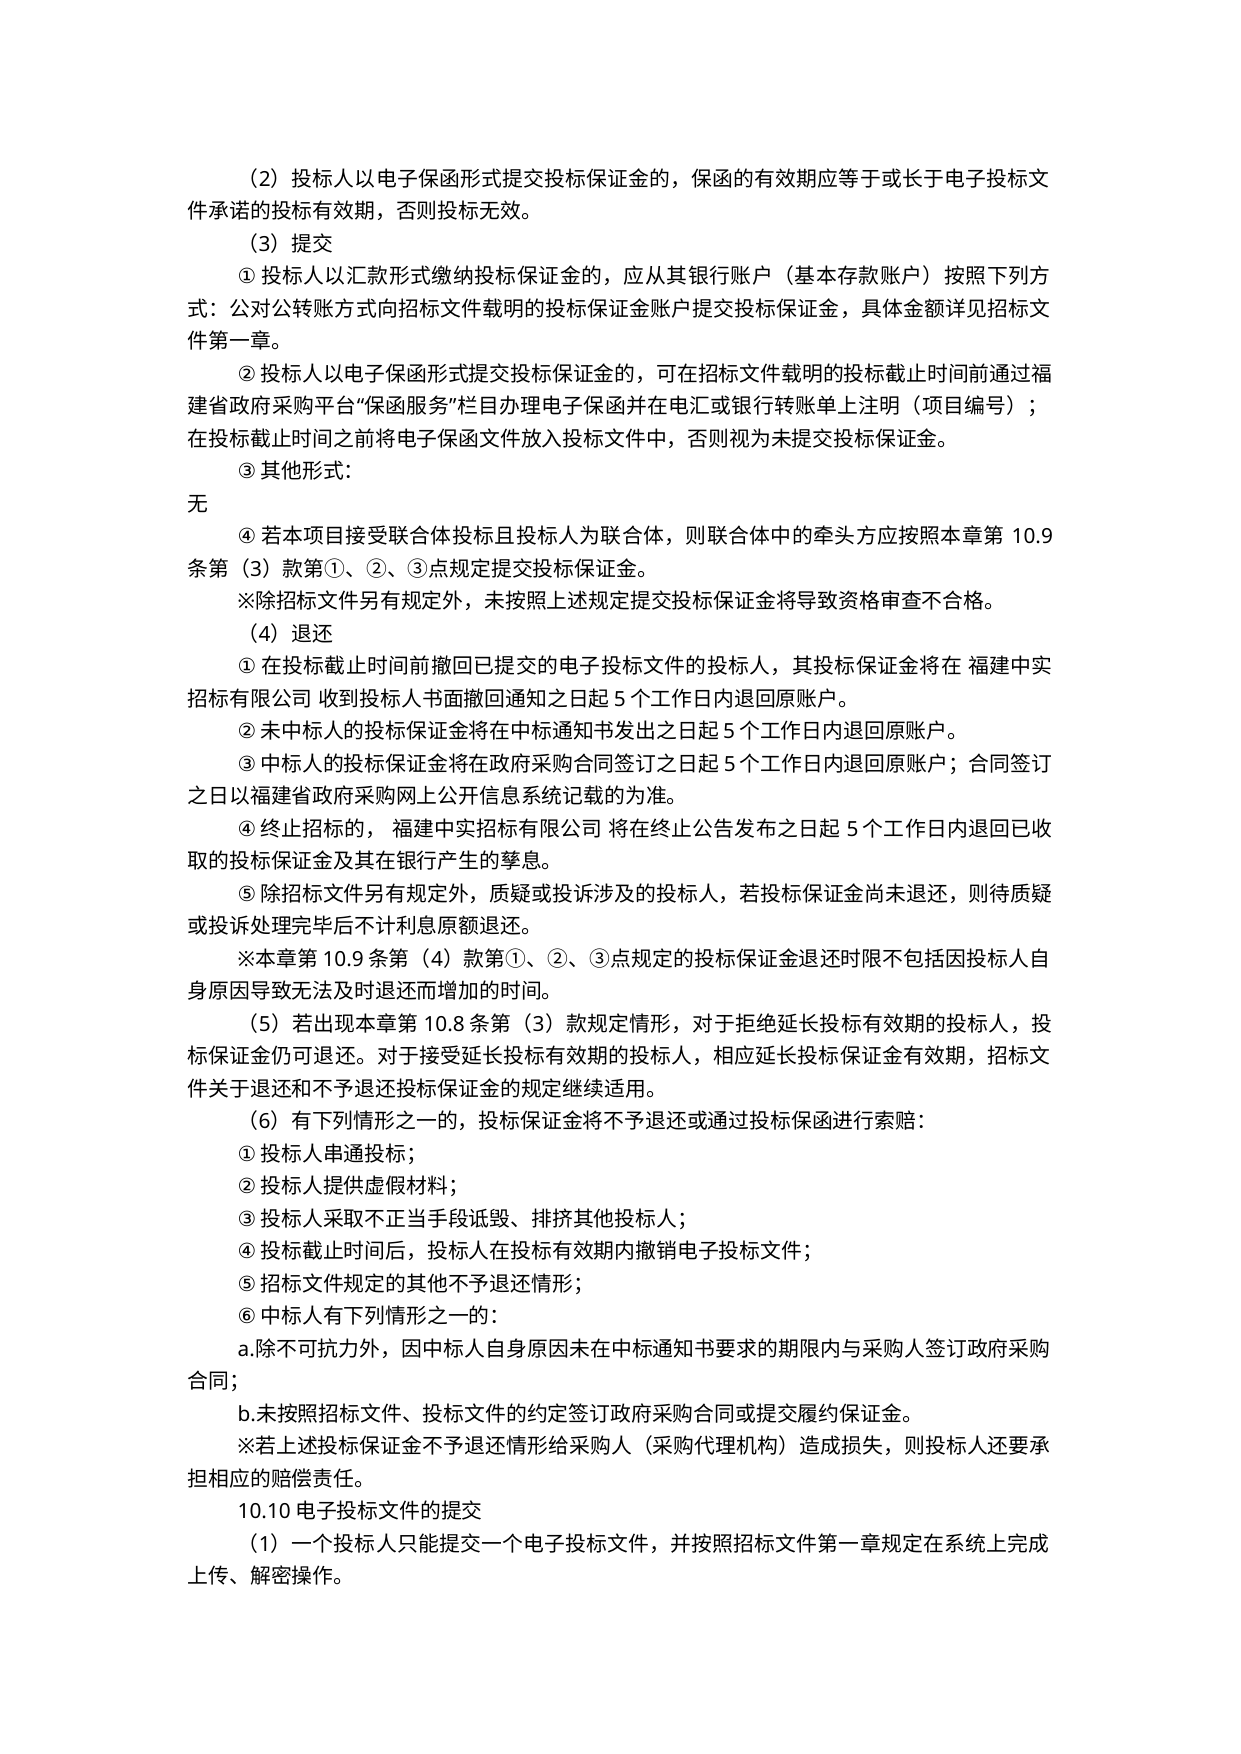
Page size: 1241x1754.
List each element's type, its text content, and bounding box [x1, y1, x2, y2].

text ⑤招标文件规定的其他不予退还情形； [187, 1267, 1053, 1299]
text ④若本项目接受联合体投标且投标人为联合体，则联合体中的牵头方应按照本章第10.9条第（3）款第①、②、③点规定提交投标保证金。 [187, 519, 1053, 584]
text （6）有下列情形之一的，投标保证金将不予退还或通过投标保函进行索赔： [187, 1104, 1053, 1137]
text ①投标人串通投标； [187, 1137, 1053, 1169]
text ①在投标截止时间前撤回已提交的电子投标文件的投标人，其投标保证金将在 福建中实招标有限公司 收到投标人书面撤回通知之日起5个工作日内退回原账户。 [187, 649, 1053, 714]
text ④投标截止时间后，投标人在投标有效期内撤销电子投标文件； [187, 1234, 1053, 1267]
text ②投标人以电子保函形式提交投标保证金的，可在招标文件载明的投标截止时间前通过福建省政府采购平台“保函服务”栏目办理电子保函并在电汇或银行转账单上注明（项目编号）；在投标截止时间之前将电子保函文件放入投标文件中，否则视为未提交投标保证金。 [187, 357, 1053, 454]
text ①投标人以汇款形式缴纳投标保证金的，应从其银行账户（基本存款账户）按照下列方式：公对公转账方式向招标文件载明的投标保证金账户提交投标保证金，具体金额详见招标文件第一章。 [187, 259, 1053, 357]
text ※本章第10.9条第（4）款第①、②、③点规定的投标保证金退还时限不包括因投标人自身原因导致无法及时退还而增加的时间。 [187, 942, 1053, 1007]
text a.除不可抗力外，因中标人自身原因未在中标通知书要求的期限内与采购人签订政府采购合同； [187, 1332, 1053, 1397]
text （3）提交 [187, 227, 1053, 259]
text 10.10电子投标文件的提交 [187, 1494, 1053, 1527]
text ③投标人采取不正当手段诋毁、排挤其他投标人； [187, 1202, 1053, 1234]
text ④终止招标的， 福建中实招标有限公司 将在终止公告发布之日起5个工作日内退回已收取的投标保证金及其在银行产生的孳息。 [187, 812, 1053, 877]
text ③中标人的投标保证金将在政府采购合同签订之日起5个工作日内退回原账户；合同签订之日以福建省政府采购网上公开信息系统记载的为准。 [187, 747, 1053, 812]
text ②投标人提供虚假材料； [187, 1169, 1053, 1202]
text b.未按照招标文件、投标文件的约定签订政府采购合同或提交履约保证金。 [187, 1397, 1053, 1429]
text ⑤除招标文件另有规定外，质疑或投诉涉及的投标人，若投标保证金尚未退还，则待质疑或投诉处理完毕后不计利息原额退还。 [187, 877, 1053, 942]
text ②未中标人的投标保证金将在中标通知书发出之日起5个工作日内退回原账户。 [187, 714, 1053, 747]
text ※若上述投标保证金不予退还情形给采购人（采购代理机构）造成损失，则投标人还要承担相应的赔偿责任。 [187, 1429, 1053, 1494]
text ⑥中标人有下列情形之一的： [187, 1299, 1053, 1332]
text （2）投标人以电子保函形式提交投标保证金的，保函的有效期应等于或长于电子投标文件承诺的投标有效期，否则投标无效。 [187, 162, 1053, 227]
text 无 [187, 487, 1053, 519]
text ③其他形式： [187, 454, 1053, 487]
text ※除招标文件另有规定外，未按照上述规定提交投标保证金将导致资格审查不合格。 [187, 584, 1053, 617]
text （5）若出现本章第10.8条第（3）款规定情形，对于拒绝延长投标有效期的投标人，投标保证金仍可退还。对于接受延长投标有效期的投标人，相应延长投标保证金有效期，招标文件关于退还和不予退还投标保证金的规定继续适用。 [187, 1007, 1053, 1104]
text （1）一个投标人只能提交一个电子投标文件，并按照招标文件第一章规定在系统上完成上传、解密操作。 [187, 1527, 1053, 1592]
text （4）退还 [187, 617, 1053, 649]
